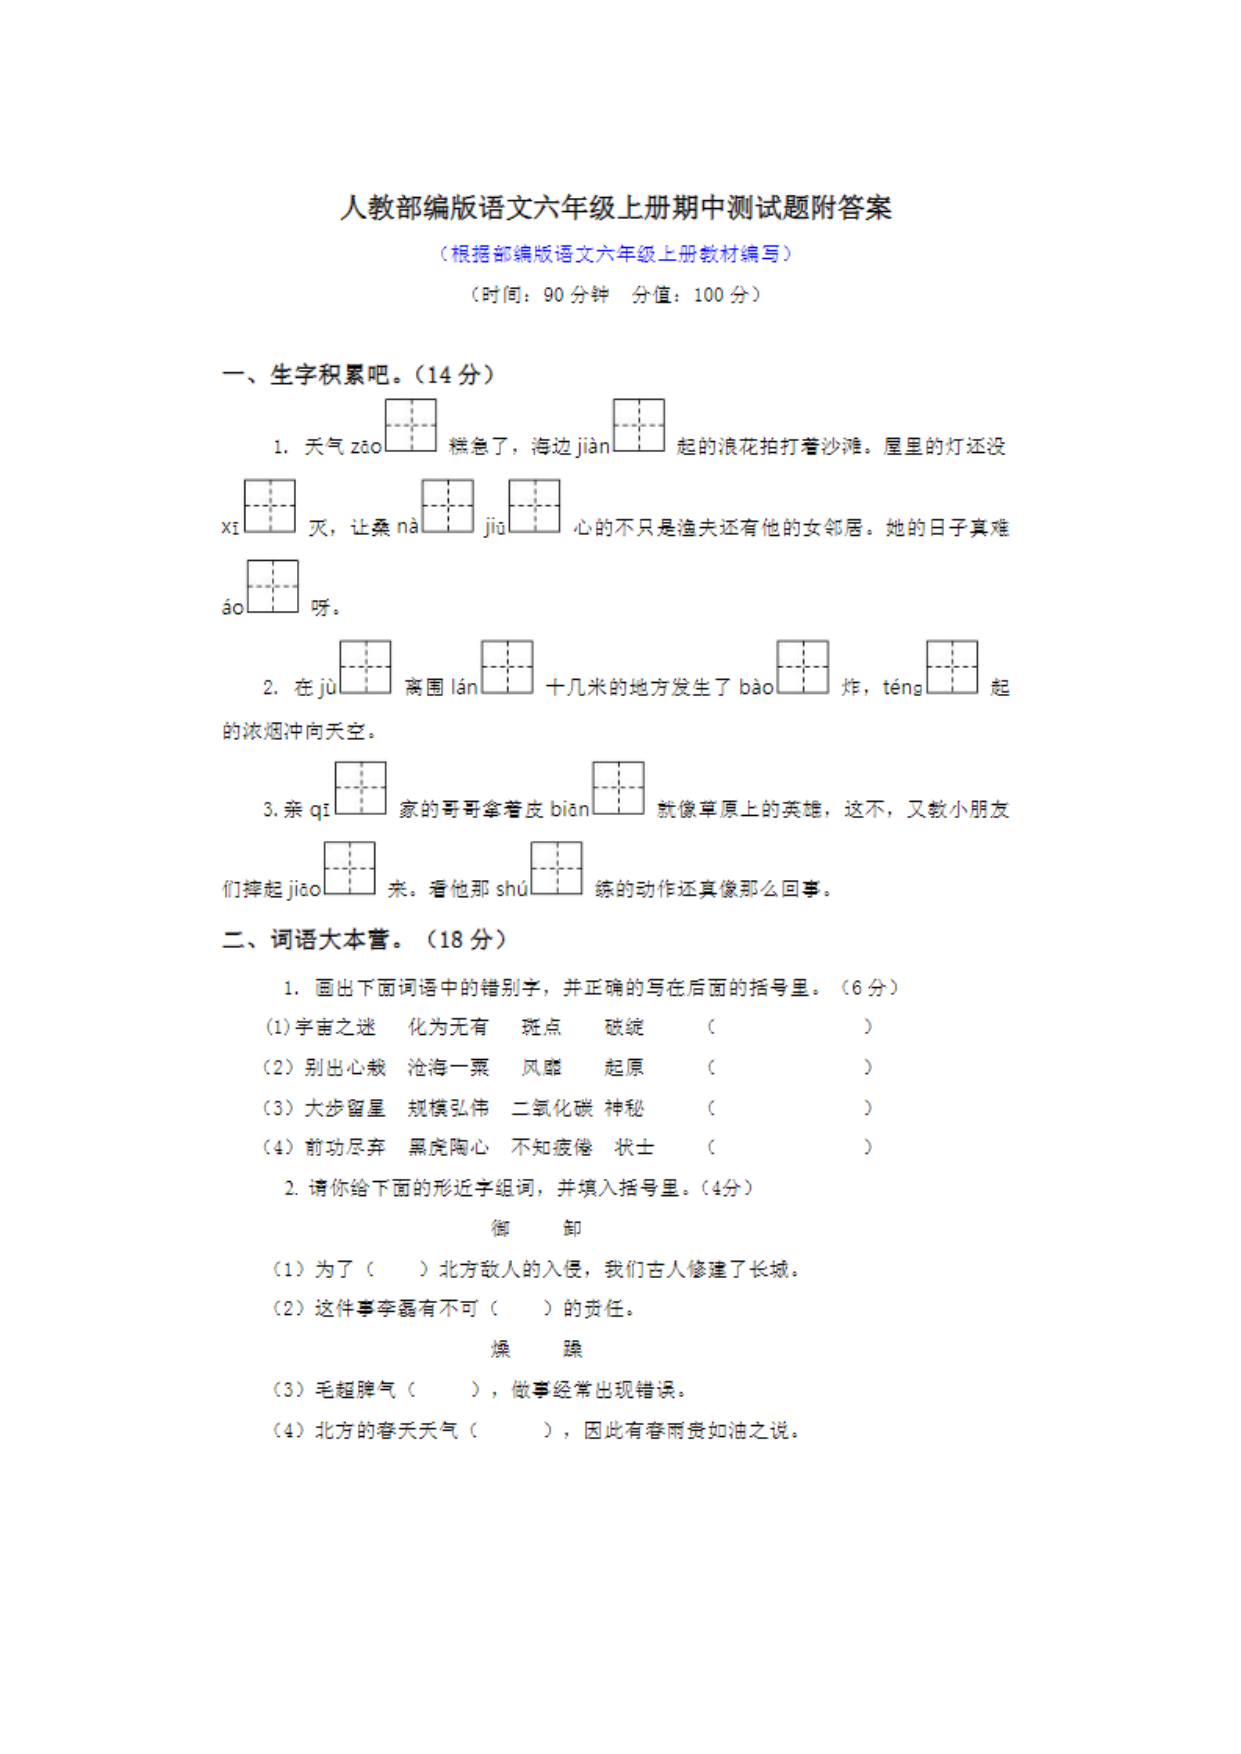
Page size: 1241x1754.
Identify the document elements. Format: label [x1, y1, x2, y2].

picture [188, 162, 1052, 1472]
